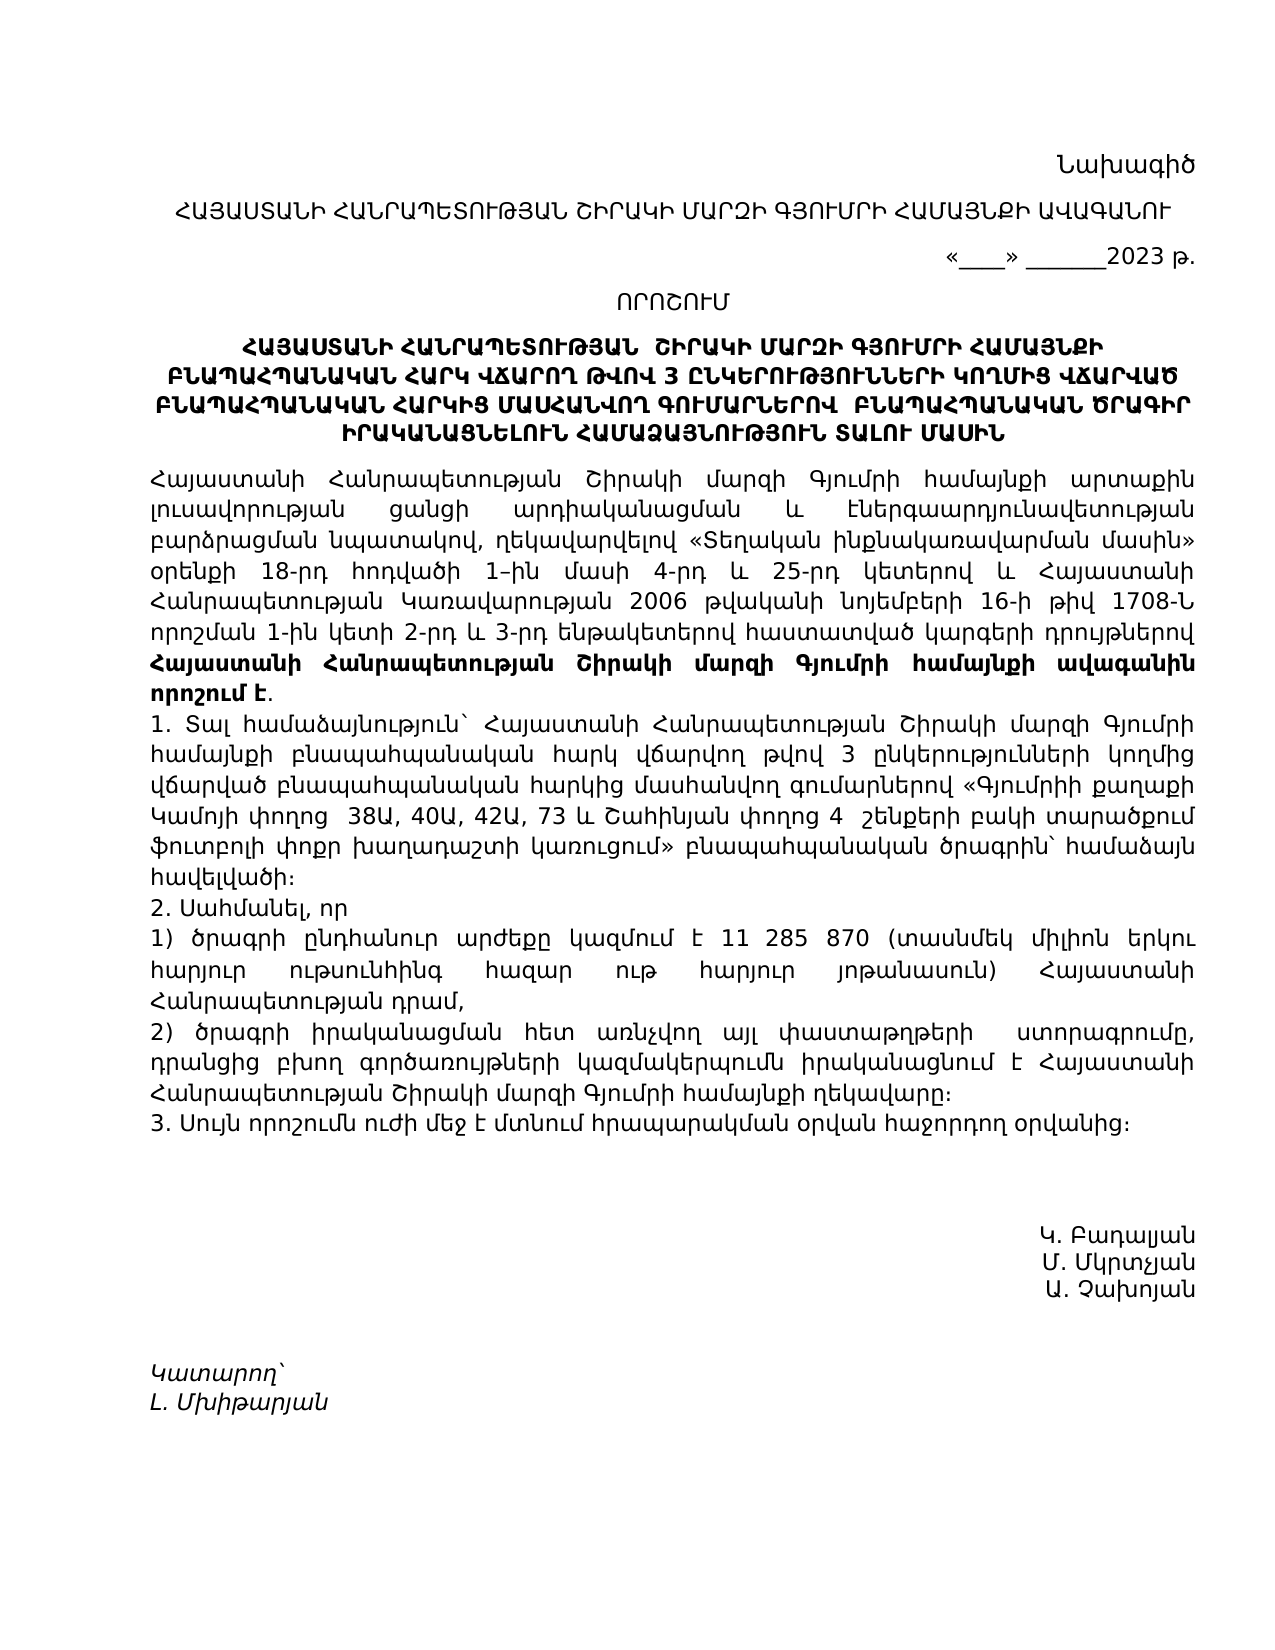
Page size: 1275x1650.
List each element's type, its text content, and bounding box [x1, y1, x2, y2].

text Մ. Մկրտչյան [150, 1249, 1196, 1276]
text Կատարող՝ [150, 1360, 1196, 1387]
text ՀԱՅԱՍՏԱՆԻ ՀԱՆՐԱՊԵՏՈՒԹՅԱՆ ՇԻՐԱԿԻ ՄԱՐԶԻ ԳՅՈՒՄՐԻ ՀԱՄԱՅՆՔԻ ԲՆԱՊԱՀՊԱՆԱԿԱՆ ՀԱՐԿ ՎՃԱՐՈՂ ԹՎՈՎ 3 ԸՆԿԵՐՈՒԹՅՈՒՆՆԵՐԻ ԿՈՂՄԻՑ ՎՃԱՐՎԱԾ ԲՆԱՊԱՀՊԱՆԱԿԱՆ ՀԱՐԿԻՑ ՄԱՍՀԱՆՎՈՂ ԳՈՒՄԱՐՆԵՐՈՎ ԲՆԱՊԱՀՊԱՆԱԿԱՆ ԾՐԱԳԻՐ ԻՐԱԿԱՆԱՑՆԵԼՈՒՆ ՀԱՄԱՁԱՅՆՈՒԹՅՈՒՆ ՏԱԼՈՒ ՄԱՍԻՆ [150, 334, 1196, 447]
text 1. Տալ համաձայնություն` Հայաստանի Հանրապետության Շիրակի մարզի Գյումրի համայնքի բնապահպանական հարկ վճարվող թվով 3 ընկերությունների կողմից վճարված բնապահպանական հարկից մասհանվող գումարներով «Գյումրիի քաղաքի Կամոյի փողոց 38Ա, 40Ա, 42Ա, 73 և Շահինյան փողոց 4 շենքերի բակի տարածքում ֆուտբոլի փոքր խաղադաշտի կառուցում» բնապահպանական ծրագրին՝ համաձայն հավելվածի։ [150, 711, 1196, 891]
text Նախագիծ [150, 150, 1196, 179]
text 1) ծրագրի ընդհանուր արժեքը կազմում է 11 285 870 (տասնմեկ միլիոն երկու հարյուր ութսունհինգ հազար ութ հարյուր յոթանասուն) Հայաստանի Հանրապետության դրամ, [150, 925, 1196, 1015]
text Կ. Բադալյան [150, 1223, 1196, 1249]
text Ա․ Չախոյան [150, 1276, 1196, 1303]
text ՀԱՅԱՍՏԱՆԻ ՀԱՆՐԱՊԵՏՈՒԹՅԱՆ ՇԻՐԱԿԻ ՄԱՐԶԻ ԳՅՈՒՄՐԻ ՀԱՄԱՅՆՔԻ ԱՎԱԳԱՆՈՒ [150, 198, 1196, 225]
text Լ. Մխիթարյան [150, 1389, 1196, 1416]
text Հայաստանի Հանրապետության Շիրակի մարզի Գյումրի համայնքի արտաքին լուսավորության ցանցի արդիականացման և էներգաարդյունավետության բարձրացման նպատակով, ղեկավարվելով «Տեղական ինքնակառավարման մասին» օրենքի 18-րդ հոդվածի 1–ին մասի 4-րդ և 25-րդ կետերով և Հայաստանի Հանրապետության Կառավարության 2006 թվականի նոյեմբերի 16-ի թիվ 1708-Ն որոշման 1-ին կետի 2-րդ և 3-րդ ենթակետերով հաստատված կարգերի դրույթներով Հայաստանի Հանրապետության Շիրակի մարզի Գյումրի համայնքի ավագանին որոշում է. [150, 466, 1196, 707]
text 3. Սույն որոշումն ուժի մեջ է մտնում հրապարակման օրվան հաջորդող օրվանից։ [150, 1111, 1196, 1137]
text 2. Սահմանել, որ [150, 895, 1196, 921]
text «____» _______2023 թ. [150, 243, 1196, 270]
text ՈՐՈՇՈՒՄ [150, 289, 1196, 316]
text 2) ծրագրի իրականացման հետ առնչվող այլ փաստաթղթերի ստորագրումը, դրանցից բխող գործառույթների կազմակերպումն իրականացնում է Հայաստանի Հանրապետության Շիրակի մարզի Գյումրի համայնքի ղեկավարը։ [150, 1019, 1196, 1107]
